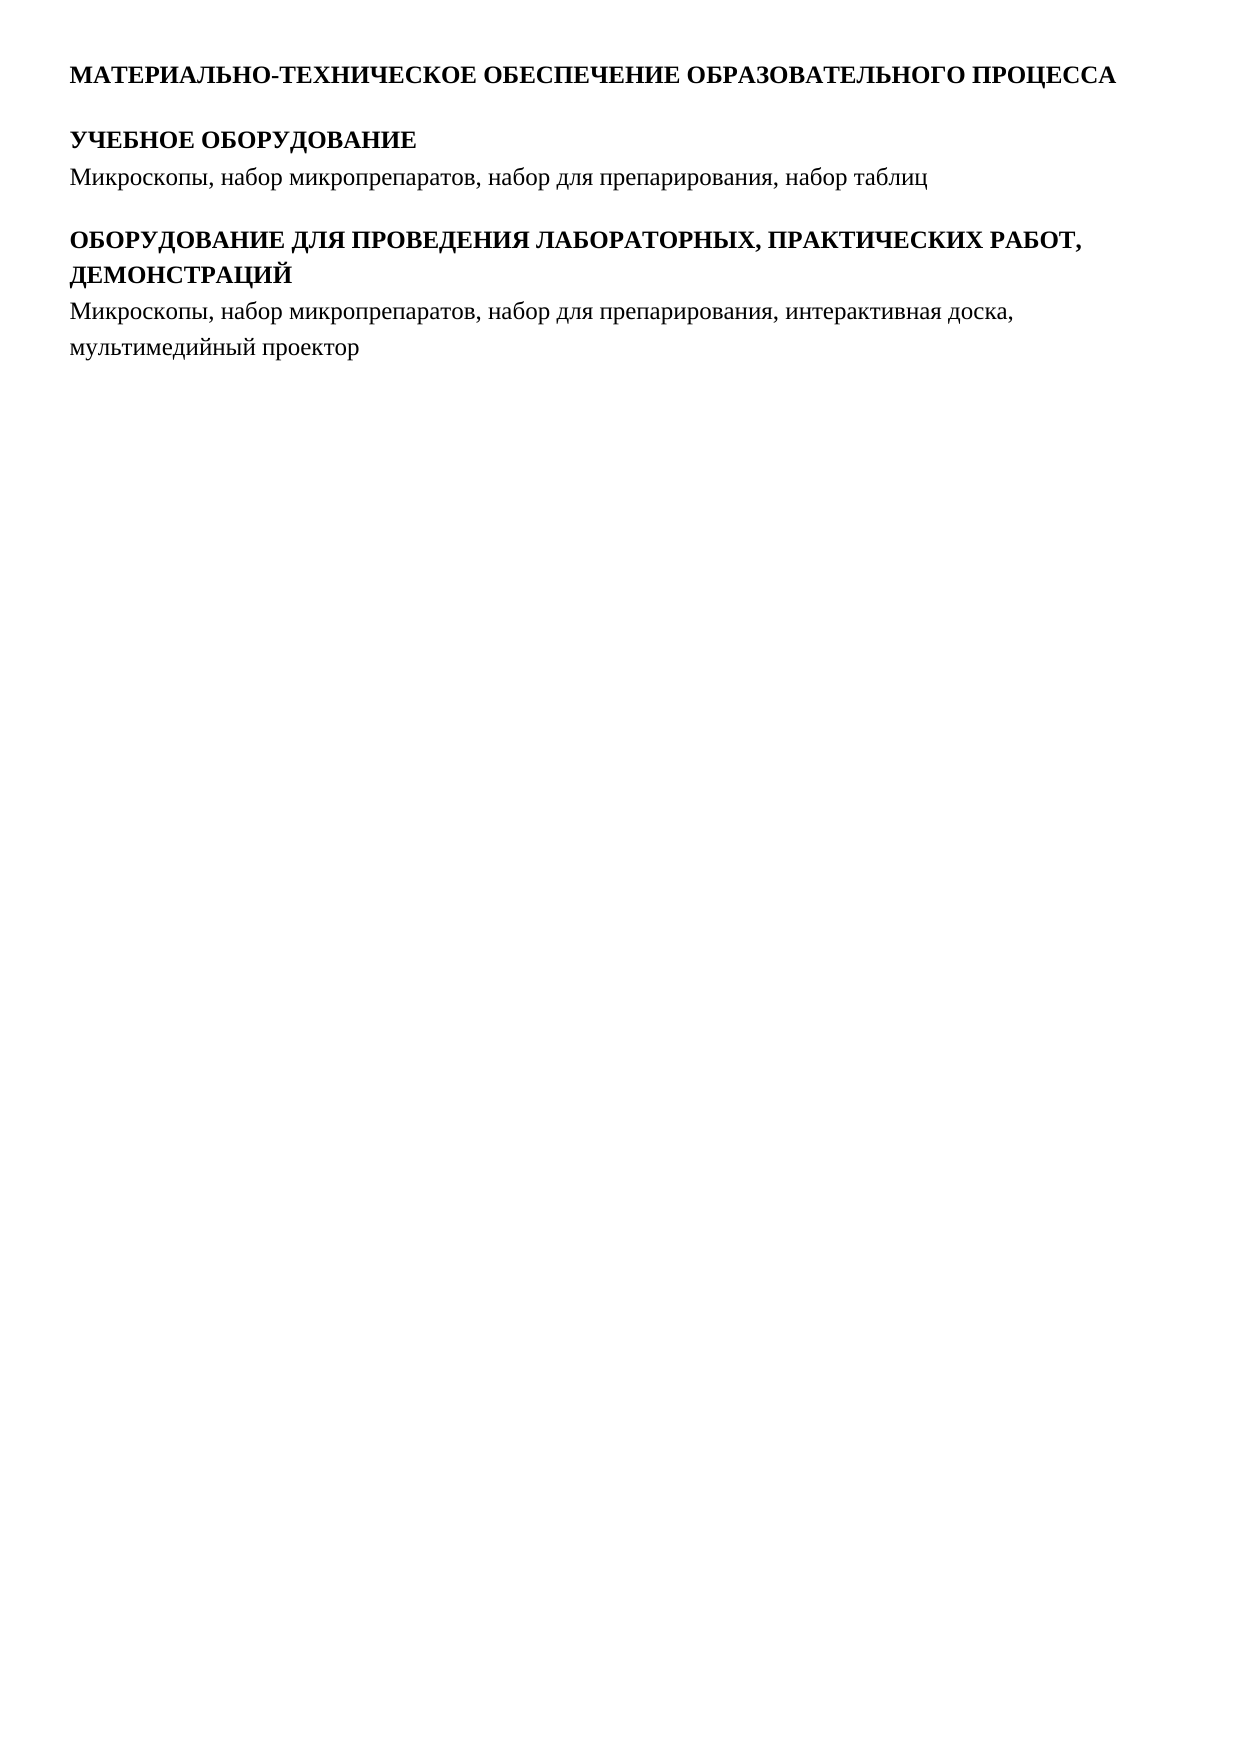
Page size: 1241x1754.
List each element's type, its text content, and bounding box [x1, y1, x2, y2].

text МАТЕРИАЛЬНО-ТЕХНИЧЕСКОЕ ОБЕСПЕЧЕНИЕ ОБРАЗОВАТЕЛЬНОГО ПРОЦЕССА [69, 62, 1172, 89]
text УЧЕБНОЕ ОБОРУДОВАНИЕ Микроскопы, набор микропрепаратов, набор для препарирования, набор таблиц [69, 125, 932, 190]
text ОБОРУДОВАНИЕ ДЛЯ ПРОВЕДЕНИЯ ЛАБОРАТОРНЫХ, ПРАКТИЧЕСКИХ РАБОТ, ДЕМОНСТРАЦИЙ Микроскопы, набор микропрепаратов, набор для препарирования, интерактивная доска, мультимедийный проектор [69, 225, 1097, 361]
